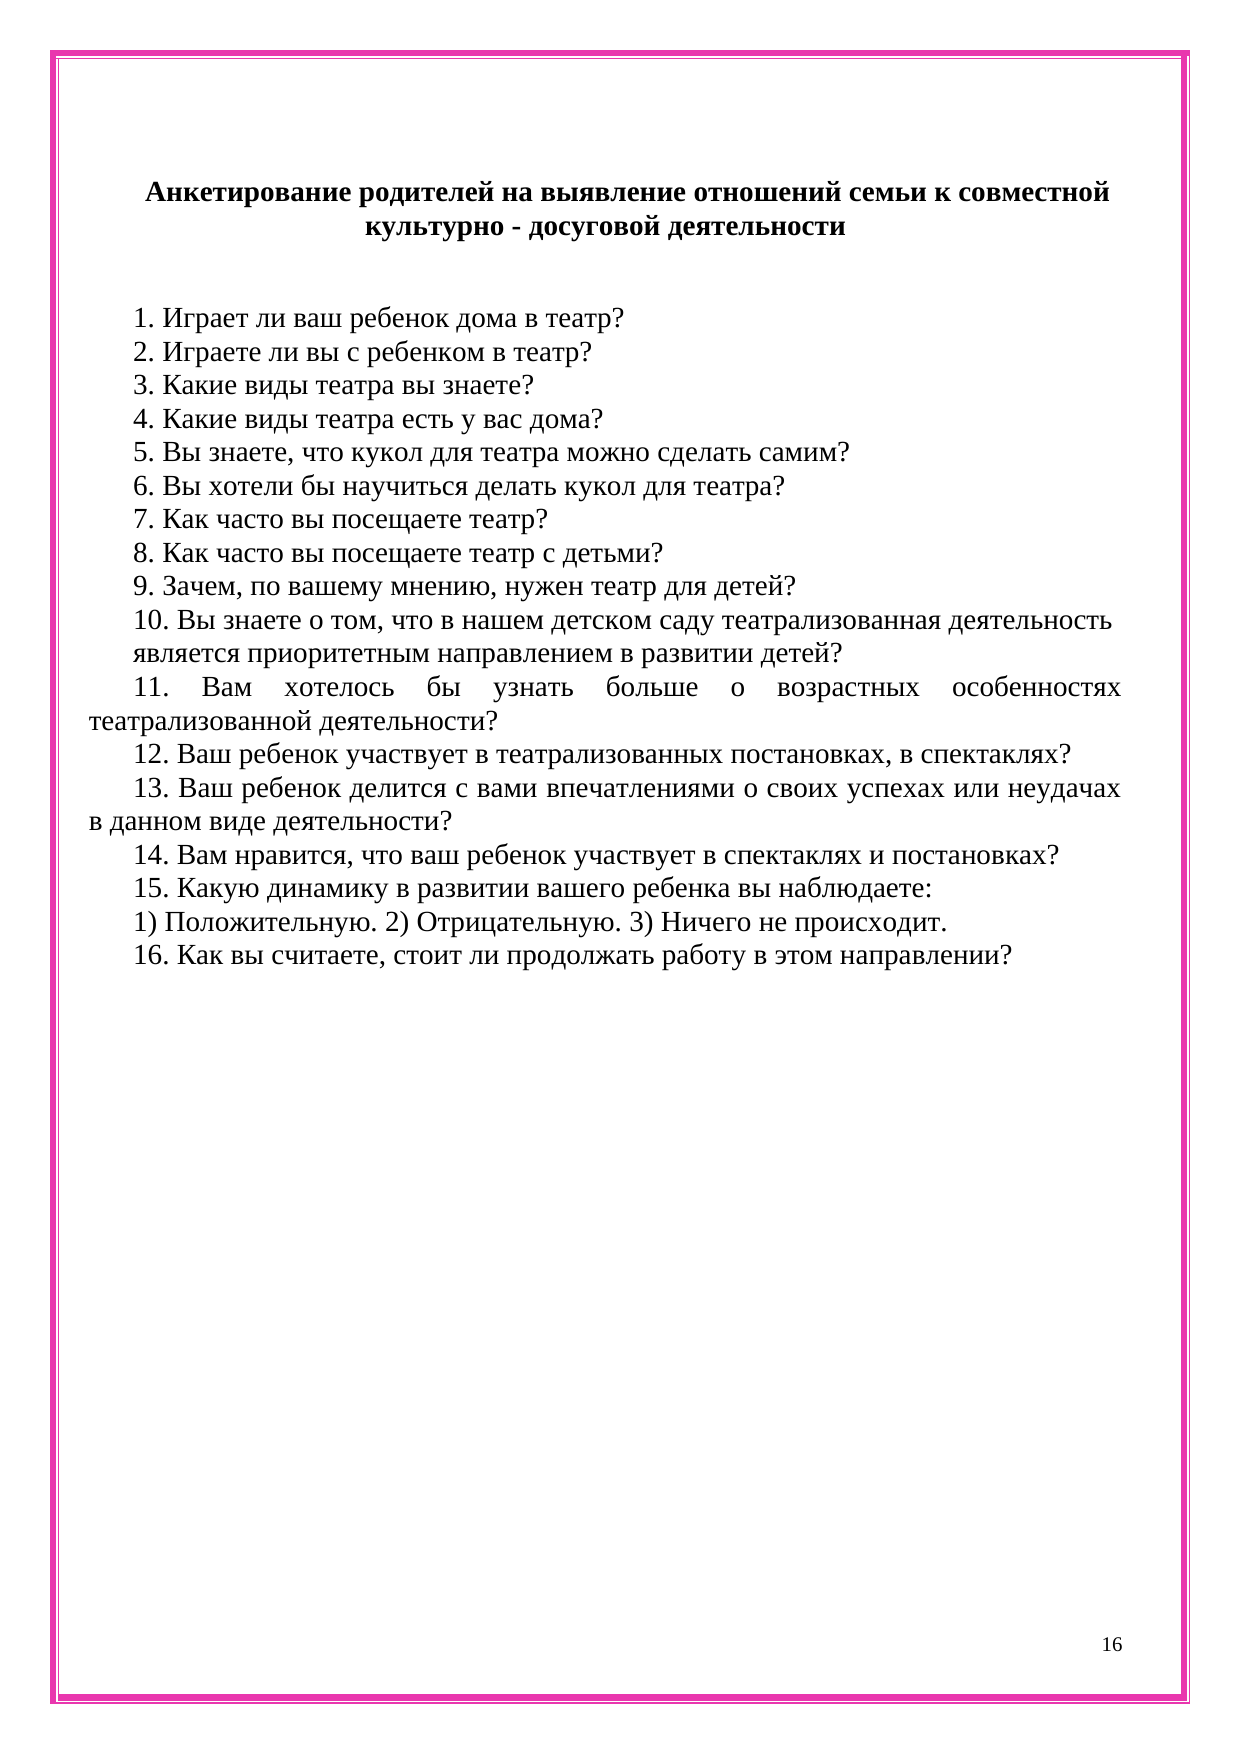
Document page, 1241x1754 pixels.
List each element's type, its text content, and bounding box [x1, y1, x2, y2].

text 6. Вы хотели бы научиться делать кукол для театра? [88, 468, 1122, 501]
text 9. Зачем, по вашему мнению, нужен театр для детей? [88, 568, 1122, 602]
text 14. Вам нравится, что ваш ребенок участвует в спектаклях и постановках? [88, 837, 1122, 870]
text 7. Как часто вы посещаете театр? [88, 501, 1122, 535]
text 3. Какие виды театра вы знаете? [88, 367, 1122, 401]
text 4. Какие виды театра есть у вас дома? [88, 401, 1122, 434]
text 1. Играет ли ваш ребенок дома в театр? [88, 300, 1122, 334]
text 16. Как вы считаете, стоит ли продолжать работу в этом направлении? [88, 937, 1122, 971]
text является приоритетным направлением в развитии детей? [88, 636, 1122, 669]
text 13. Ваш ребенок делится с вами впечатлениями о своих успехах или неудачах в данном виде деятельности? [88, 770, 1122, 837]
text 1) Положительную. 2) Отрицательную. 3) Ничего не происходит. [88, 904, 1122, 937]
text 10. Вы знаете о том, что в нашем детском саду театрализованная деятельность [88, 602, 1122, 636]
text 15. Какую динамику в развитии вашего ребенка вы наблюдаете: [88, 870, 1122, 904]
text 8. Как часто вы посещаете театр с детьми? [88, 535, 1122, 568]
text Анкетирование родителей на выявление отношений семьи к совместной культурно - досуговой деятельности [88, 174, 1122, 242]
text 12. Ваш ребенок участвует в театрализованных постановках, в спектаклях? [88, 736, 1122, 770]
text 2. Играете ли вы с ребенком в театр? [88, 334, 1122, 367]
text 5. Вы знаете, что кукол для театра можно сделать самим? [88, 434, 1122, 468]
text 11. Вам хотелось бы узнать больше о возрастных особенностях театрализованной деятельности? [88, 669, 1122, 736]
